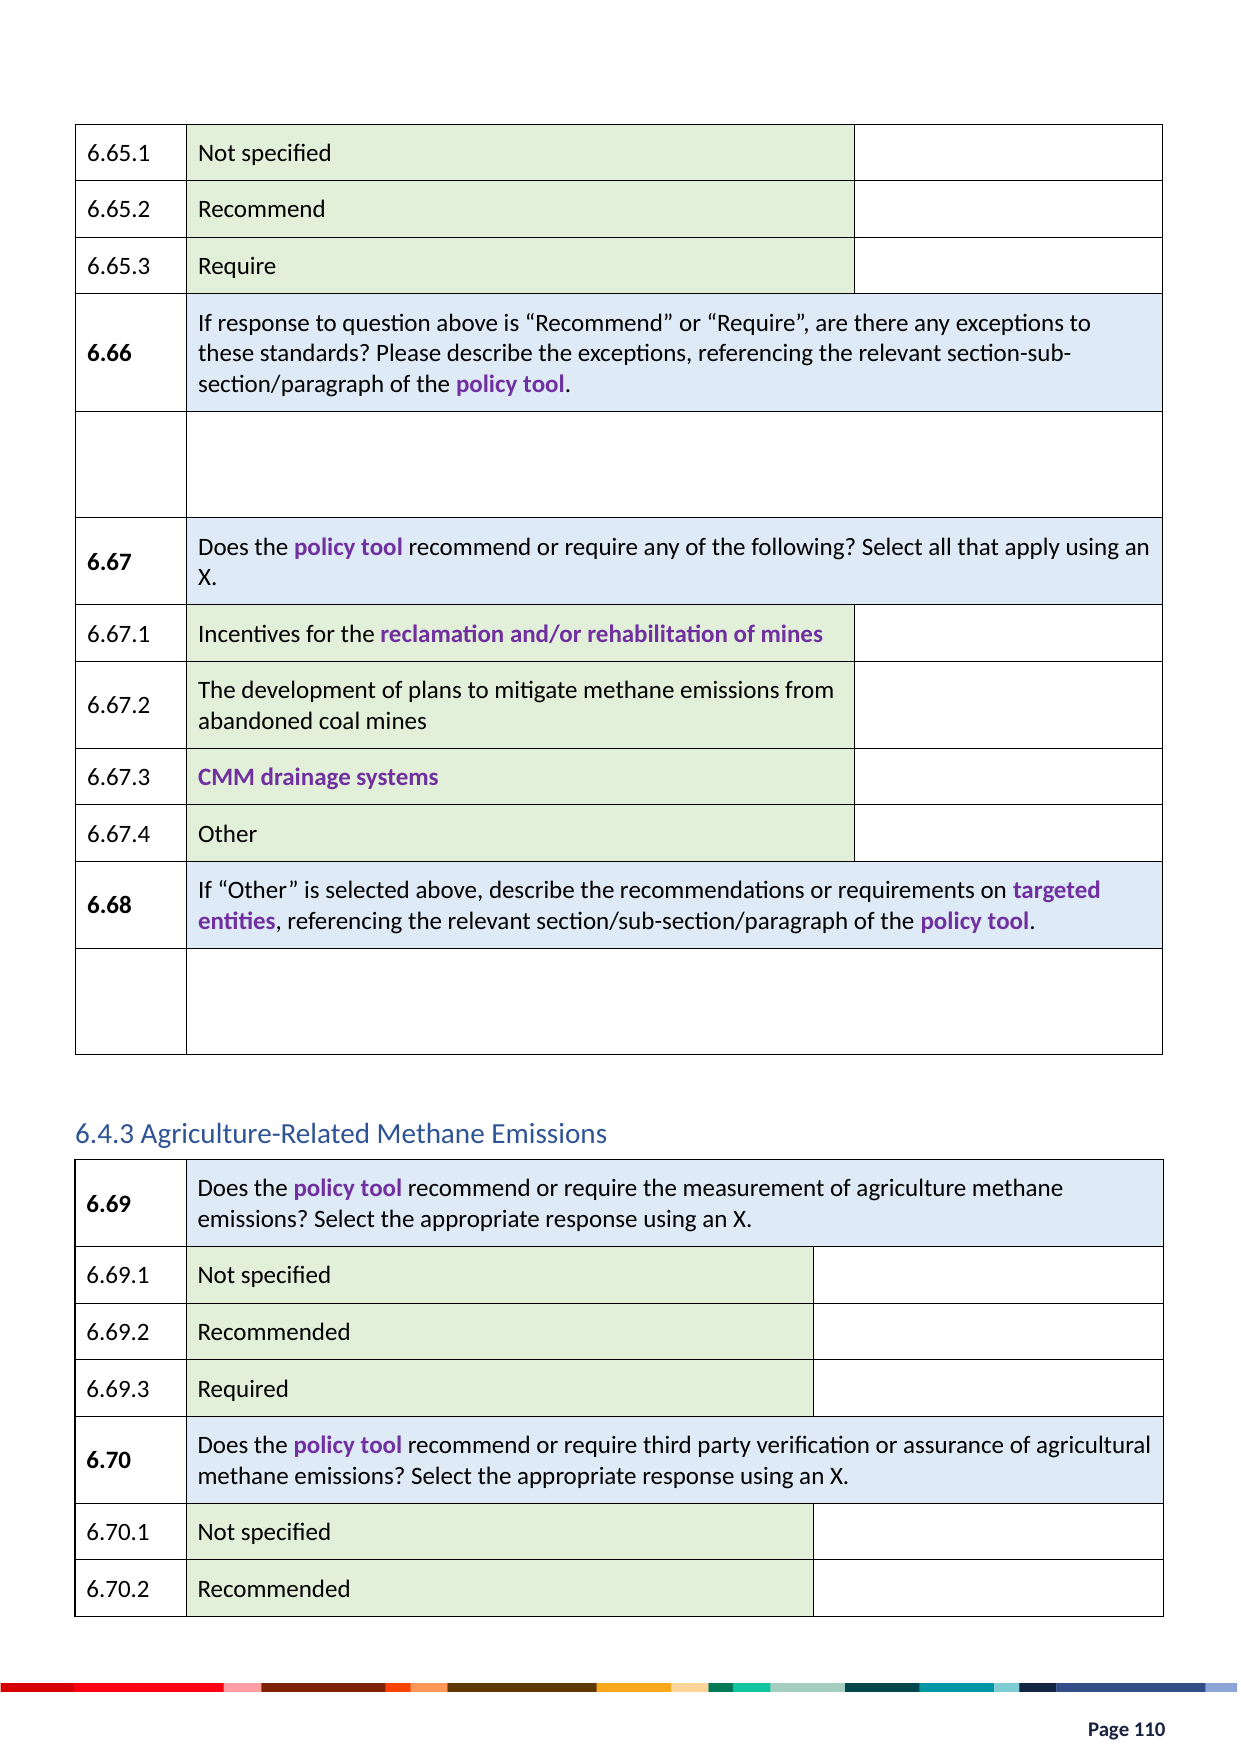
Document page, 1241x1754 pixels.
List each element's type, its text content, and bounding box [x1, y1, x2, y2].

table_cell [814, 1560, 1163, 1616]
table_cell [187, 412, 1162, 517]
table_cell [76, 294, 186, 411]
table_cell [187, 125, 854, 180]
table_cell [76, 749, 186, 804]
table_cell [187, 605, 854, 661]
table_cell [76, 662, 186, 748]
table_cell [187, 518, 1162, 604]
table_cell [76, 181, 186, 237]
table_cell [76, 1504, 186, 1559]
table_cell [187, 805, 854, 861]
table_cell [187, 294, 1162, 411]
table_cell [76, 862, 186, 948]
picture [0, 1683, 1236, 1692]
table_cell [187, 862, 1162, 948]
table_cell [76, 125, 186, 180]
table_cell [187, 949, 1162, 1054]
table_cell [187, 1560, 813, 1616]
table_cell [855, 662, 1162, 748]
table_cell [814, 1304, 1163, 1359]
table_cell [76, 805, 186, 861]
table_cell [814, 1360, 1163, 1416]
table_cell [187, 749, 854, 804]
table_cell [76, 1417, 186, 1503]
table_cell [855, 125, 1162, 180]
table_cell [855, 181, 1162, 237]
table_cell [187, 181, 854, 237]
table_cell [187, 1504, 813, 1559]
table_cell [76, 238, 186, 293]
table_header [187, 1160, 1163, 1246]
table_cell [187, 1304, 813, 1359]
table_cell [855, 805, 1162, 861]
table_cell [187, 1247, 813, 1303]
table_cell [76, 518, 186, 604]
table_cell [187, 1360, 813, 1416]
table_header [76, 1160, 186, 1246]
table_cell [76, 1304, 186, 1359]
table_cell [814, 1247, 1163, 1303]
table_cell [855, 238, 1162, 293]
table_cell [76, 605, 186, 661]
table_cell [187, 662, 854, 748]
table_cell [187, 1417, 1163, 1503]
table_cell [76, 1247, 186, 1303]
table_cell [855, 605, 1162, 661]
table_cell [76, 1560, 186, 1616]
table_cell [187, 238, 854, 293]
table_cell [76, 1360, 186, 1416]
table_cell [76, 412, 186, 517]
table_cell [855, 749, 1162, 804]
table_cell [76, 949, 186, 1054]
subtitle 6.4.3 Agriculture-Related Methane Emissions [75, 1115, 1165, 1151]
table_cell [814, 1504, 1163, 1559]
